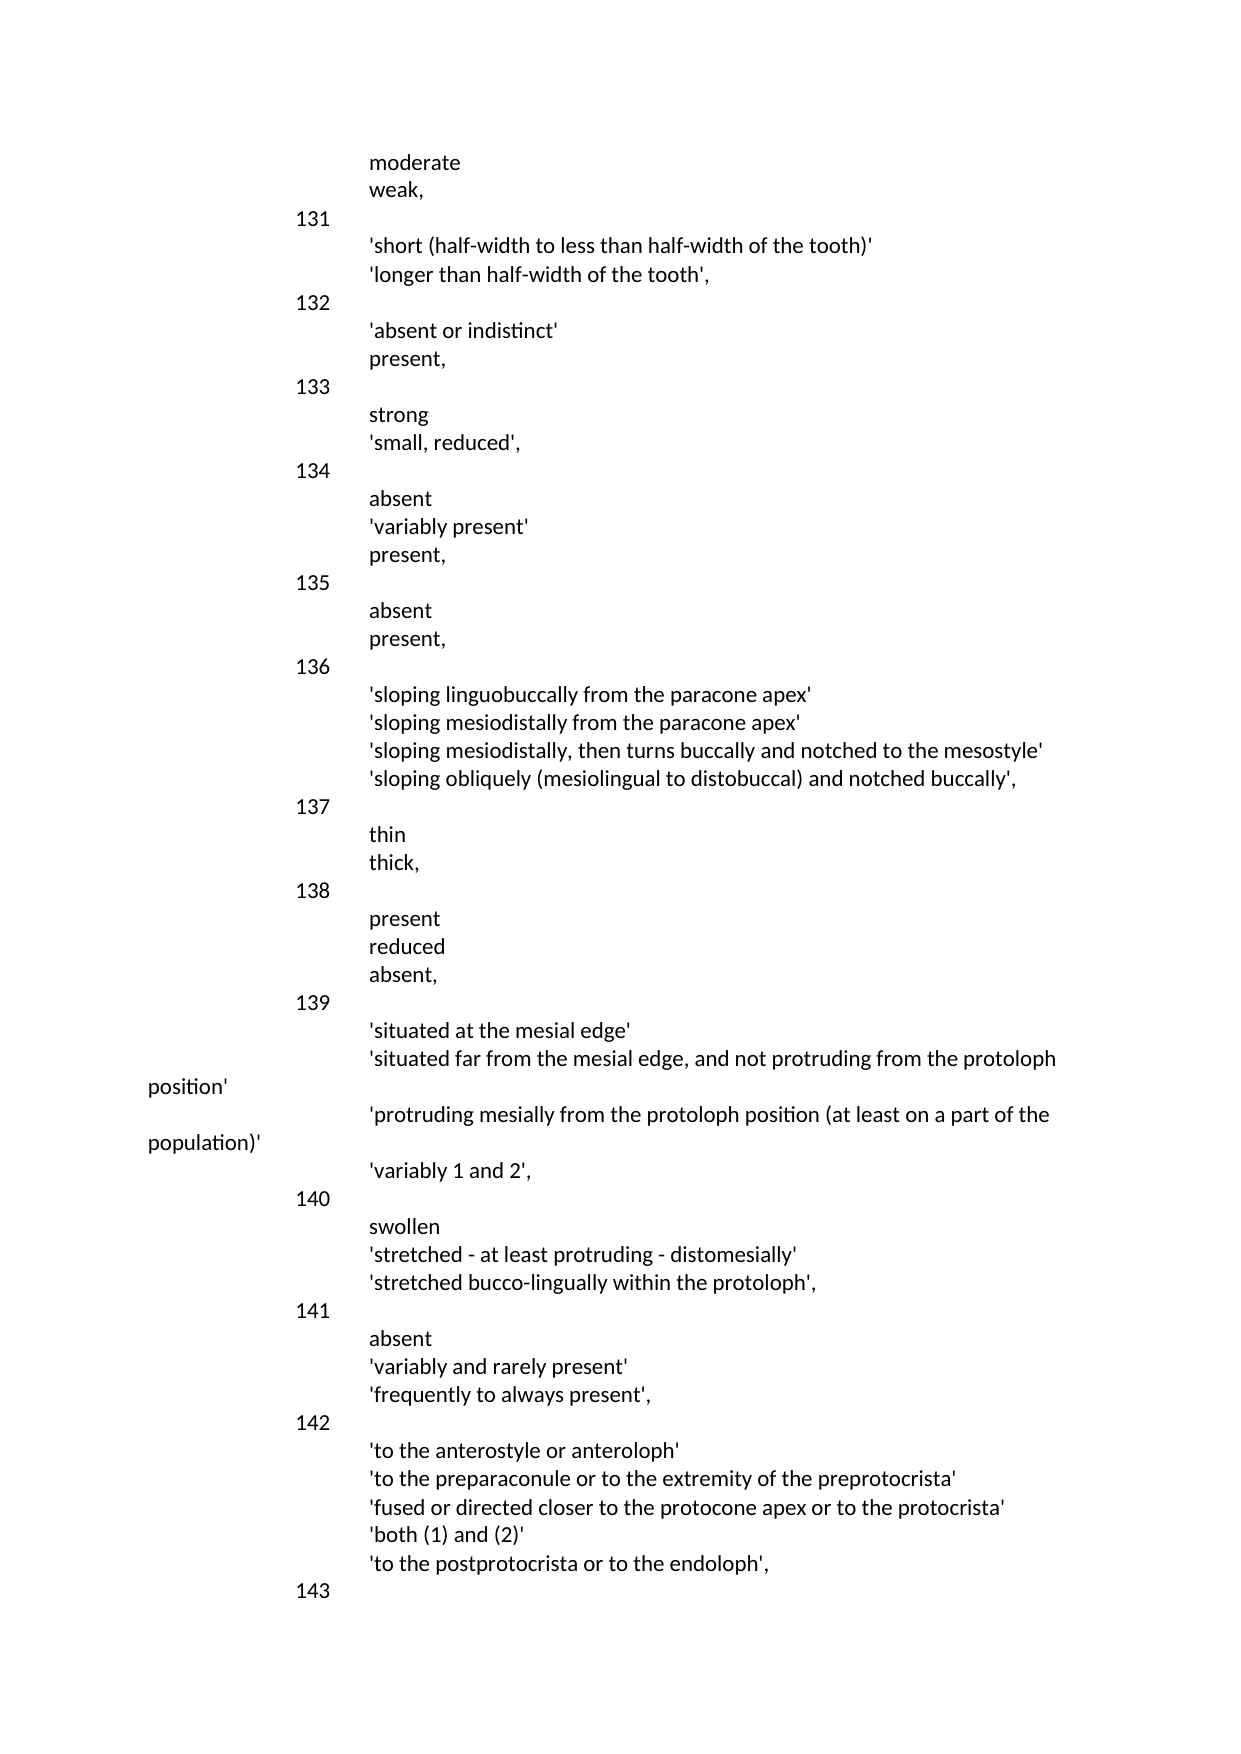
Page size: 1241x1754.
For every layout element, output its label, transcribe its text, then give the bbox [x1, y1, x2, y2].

text 'situated at the mesial edge' [148, 1016, 1093, 1044]
text 143 [148, 1577, 1093, 1605]
text absent [148, 596, 1093, 624]
text absent, [148, 960, 1093, 988]
text 'to the postprotocrista or to the endoloph', [148, 1549, 1093, 1577]
text 'variably 1 and 2', [148, 1156, 1093, 1184]
text 137 [148, 792, 1093, 820]
text 131 [148, 204, 1093, 232]
text 'to the anterostyle or anteroloph' [148, 1437, 1093, 1464]
text 'longer than half-width of the tooth', [148, 260, 1093, 288]
text swollen [148, 1212, 1093, 1240]
text 132 [148, 288, 1093, 316]
text 134 [148, 456, 1093, 484]
text 140 [148, 1184, 1093, 1212]
text 133 [148, 372, 1093, 400]
text 142 [148, 1408, 1093, 1437]
text 'variably and rarely present' [148, 1352, 1093, 1381]
text thin [148, 820, 1093, 848]
text 'protruding mesially from the protoloph position (at least on a part of the population)' [148, 1100, 1093, 1156]
text 'stretched bucco-lingually within the protoloph', [148, 1268, 1093, 1296]
text thick, [148, 848, 1093, 876]
text 'stretched - at least protruding - distomesially' [148, 1240, 1093, 1268]
text 'frequently to always present', [148, 1381, 1093, 1408]
text 'both (1) and (2)' [148, 1521, 1093, 1549]
text absent [148, 1324, 1093, 1352]
text present, [148, 624, 1093, 652]
text 'absent or indistinct' [148, 316, 1093, 344]
text present, [148, 540, 1093, 568]
text 'sloping mesiodistally, then turns buccally and notched to the mesostyle' [148, 736, 1093, 764]
text 'sloping obliquely (mesiolingual to distobuccal) and notched buccally', [148, 764, 1093, 792]
text 'short (half-width to less than half-width of the tooth)' [148, 232, 1093, 260]
text strong [148, 400, 1093, 428]
text present, [148, 344, 1093, 372]
text 138 [148, 876, 1093, 904]
text absent [148, 484, 1093, 512]
text 135 [148, 568, 1093, 596]
text 'variably present' [148, 512, 1093, 540]
text 139 [148, 988, 1093, 1016]
text present [148, 904, 1093, 932]
text weak, [148, 176, 1093, 204]
text 'sloping linguobuccally from the paracone apex' [148, 680, 1093, 708]
text 'small, reduced', [148, 428, 1093, 456]
text 136 [148, 652, 1093, 680]
text 'to the preparaconule or to the extremity of the preprotocrista' [148, 1464, 1093, 1493]
text 'fused or directed closer to the protocone apex or to the protocrista' [148, 1493, 1093, 1521]
text 'sloping mesiodistally from the paracone apex' [148, 708, 1093, 736]
text moderate [148, 148, 1093, 176]
text reduced [148, 932, 1093, 960]
text 141 [148, 1296, 1093, 1324]
text 'situated far from the mesial edge, and not protruding from the protoloph position' [148, 1044, 1093, 1100]
